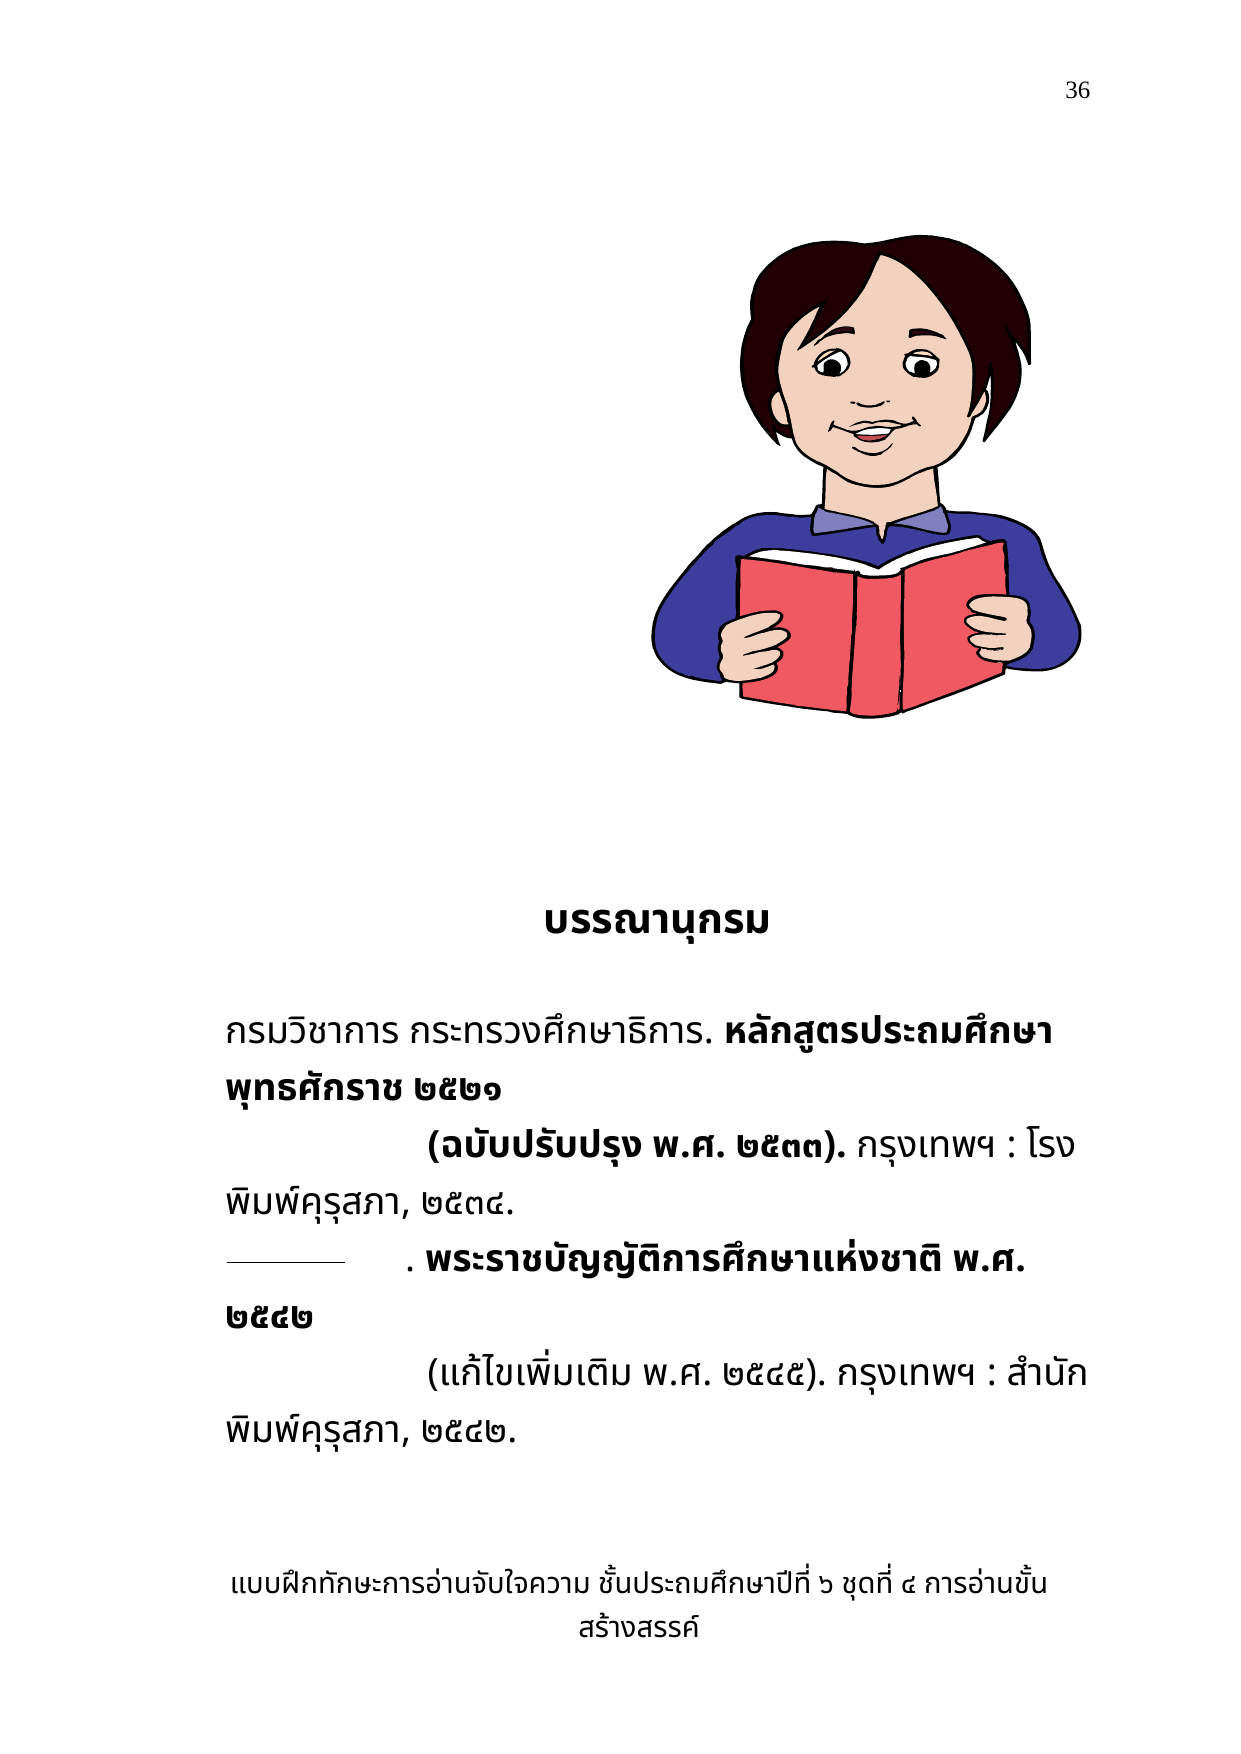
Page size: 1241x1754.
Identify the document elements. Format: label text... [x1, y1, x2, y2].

text กกกกกกกกก(แก้ไขเพิ่มเติม พ.ศ. ๒๕๔๕). กรุงเทพฯ : สำนักพิมพ์คุรุสภา, ๒๕๔๒. [225, 1345, 1090, 1459]
text บรรณานุกรม [225, 890, 1090, 953]
text กกกกกกกก. พระราชบัญญัติการศึกษาแห่งชาติ พ.ศ. ๒๕๔๒ [225, 1231, 1090, 1345]
text กรมวิชาการ กระทรวงศึกษาธิการ. หลักสูตรประถมศึกษา พุทธศักราช ๒๕๒๑ [225, 1004, 1090, 1117]
text กกกกกกกกก(ฉบับปรับปรุง พ.ศ. ๒๕๓๓). กรุงเทพฯ : โรงพิมพ์คุรุสภา, ๒๕๓๔. [225, 1117, 1090, 1231]
